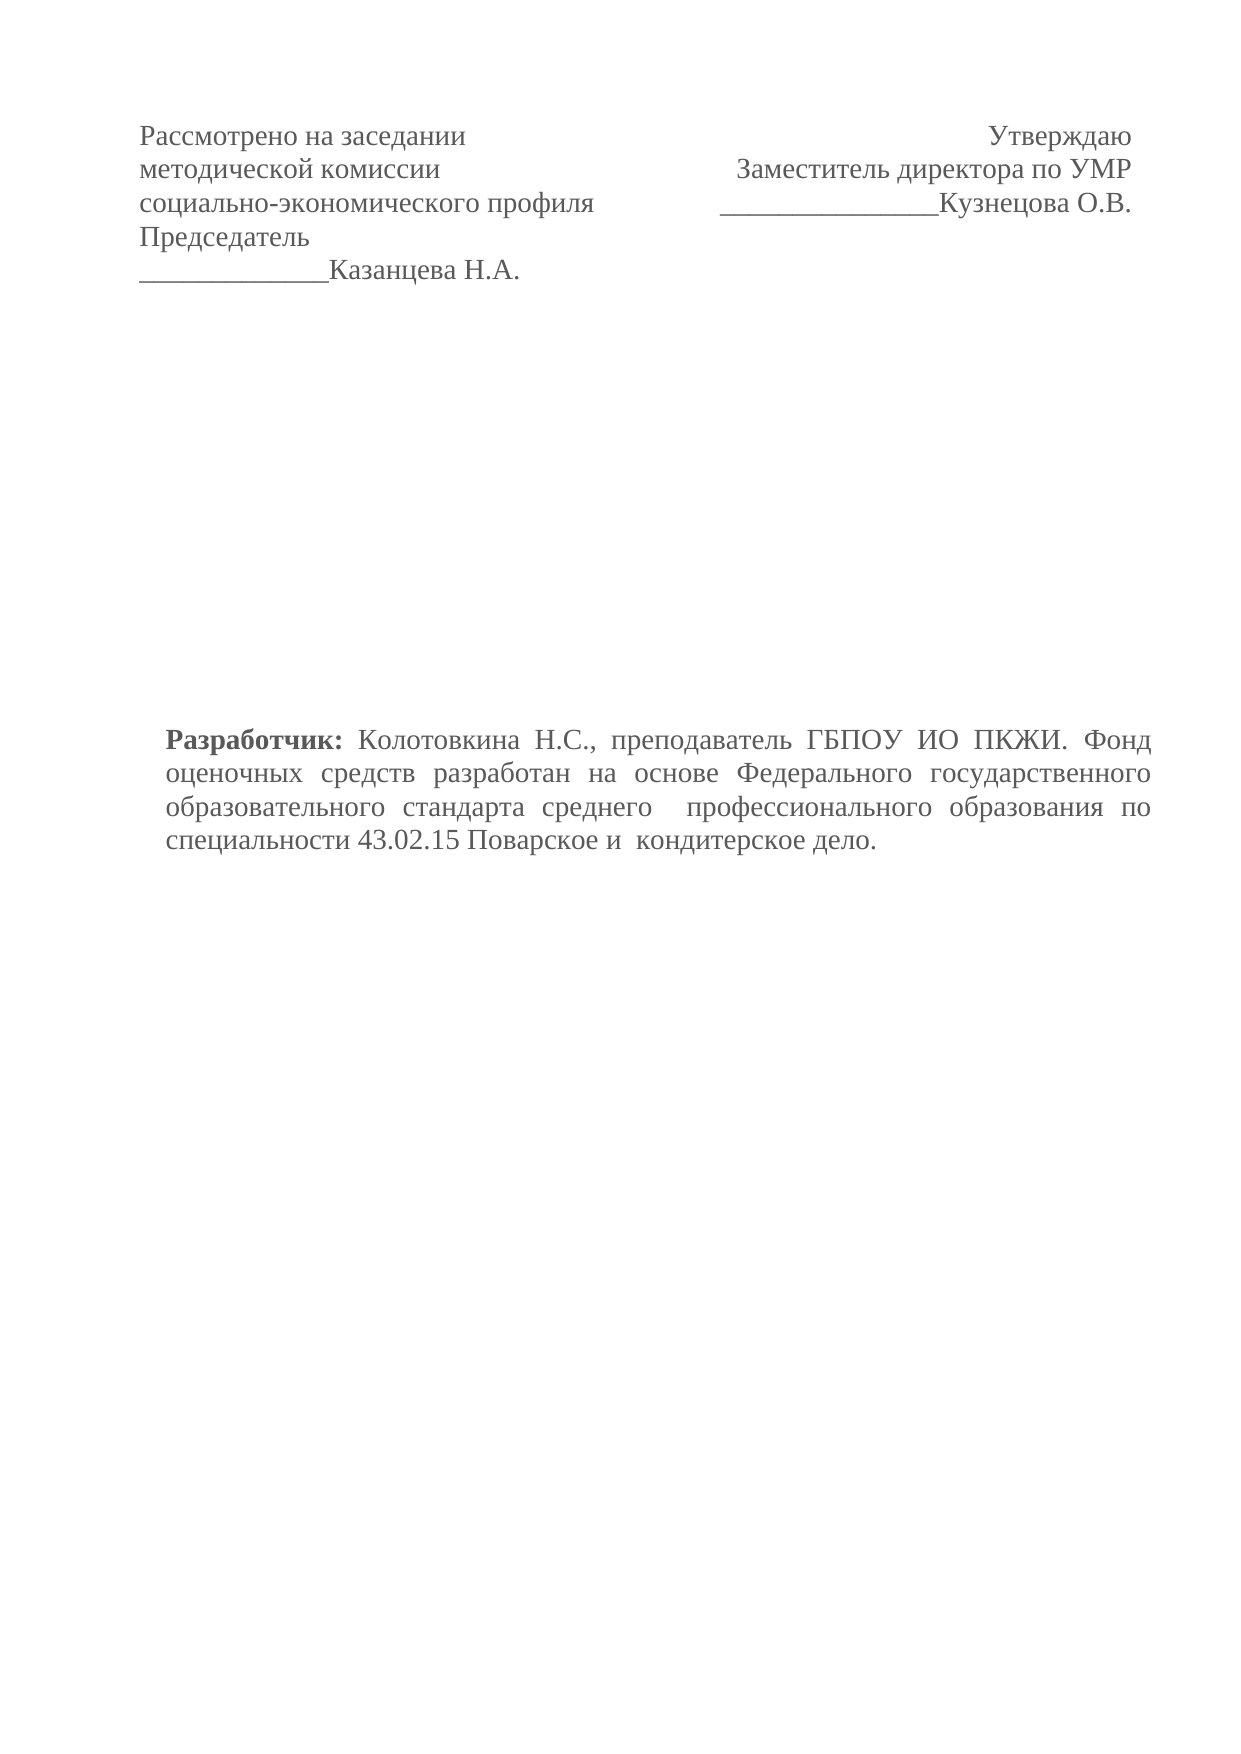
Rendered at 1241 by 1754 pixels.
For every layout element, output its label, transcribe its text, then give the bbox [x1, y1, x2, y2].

table_header Рассмотрено на заседании методической комиссии социально-экономического профиля Председатель _____________Казанцева Н.А. [128, 118, 641, 319]
table_header [641, 118, 1154, 319]
text Разработчик: Колотовкина Н.С., преподаватель ГБПОУ ИО ПКЖИ. Фонд оценочных средств разработан на основе Федерального государственного образовательного стандарта среднего профессионального образования по специальности 43.02.15 Поварское и кондитерское дело. [165, 722, 1152, 856]
